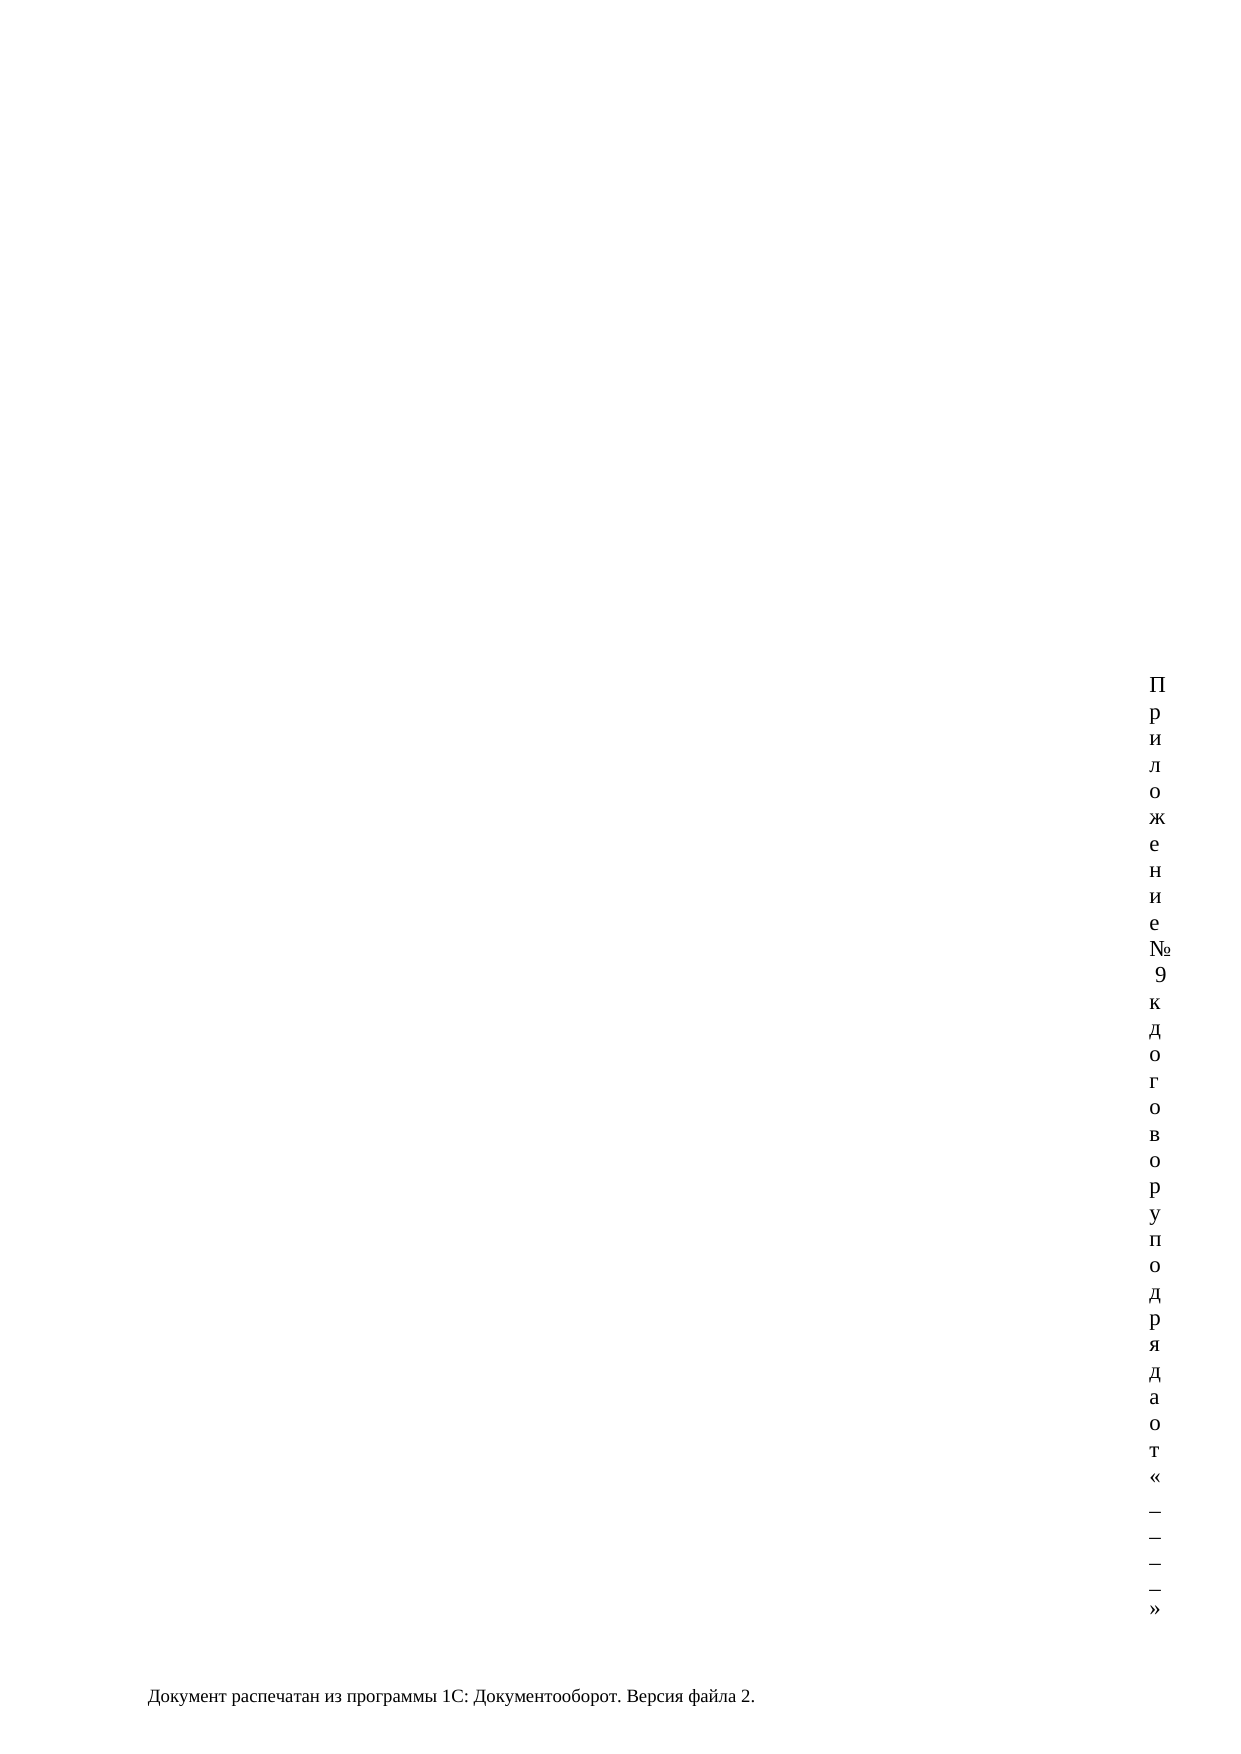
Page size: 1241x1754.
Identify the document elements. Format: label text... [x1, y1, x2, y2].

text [1149, 1409, 1169, 1620]
text к договору подряда [1149, 988, 1169, 1409]
text Приложение № 9 [1149, 672, 1169, 988]
